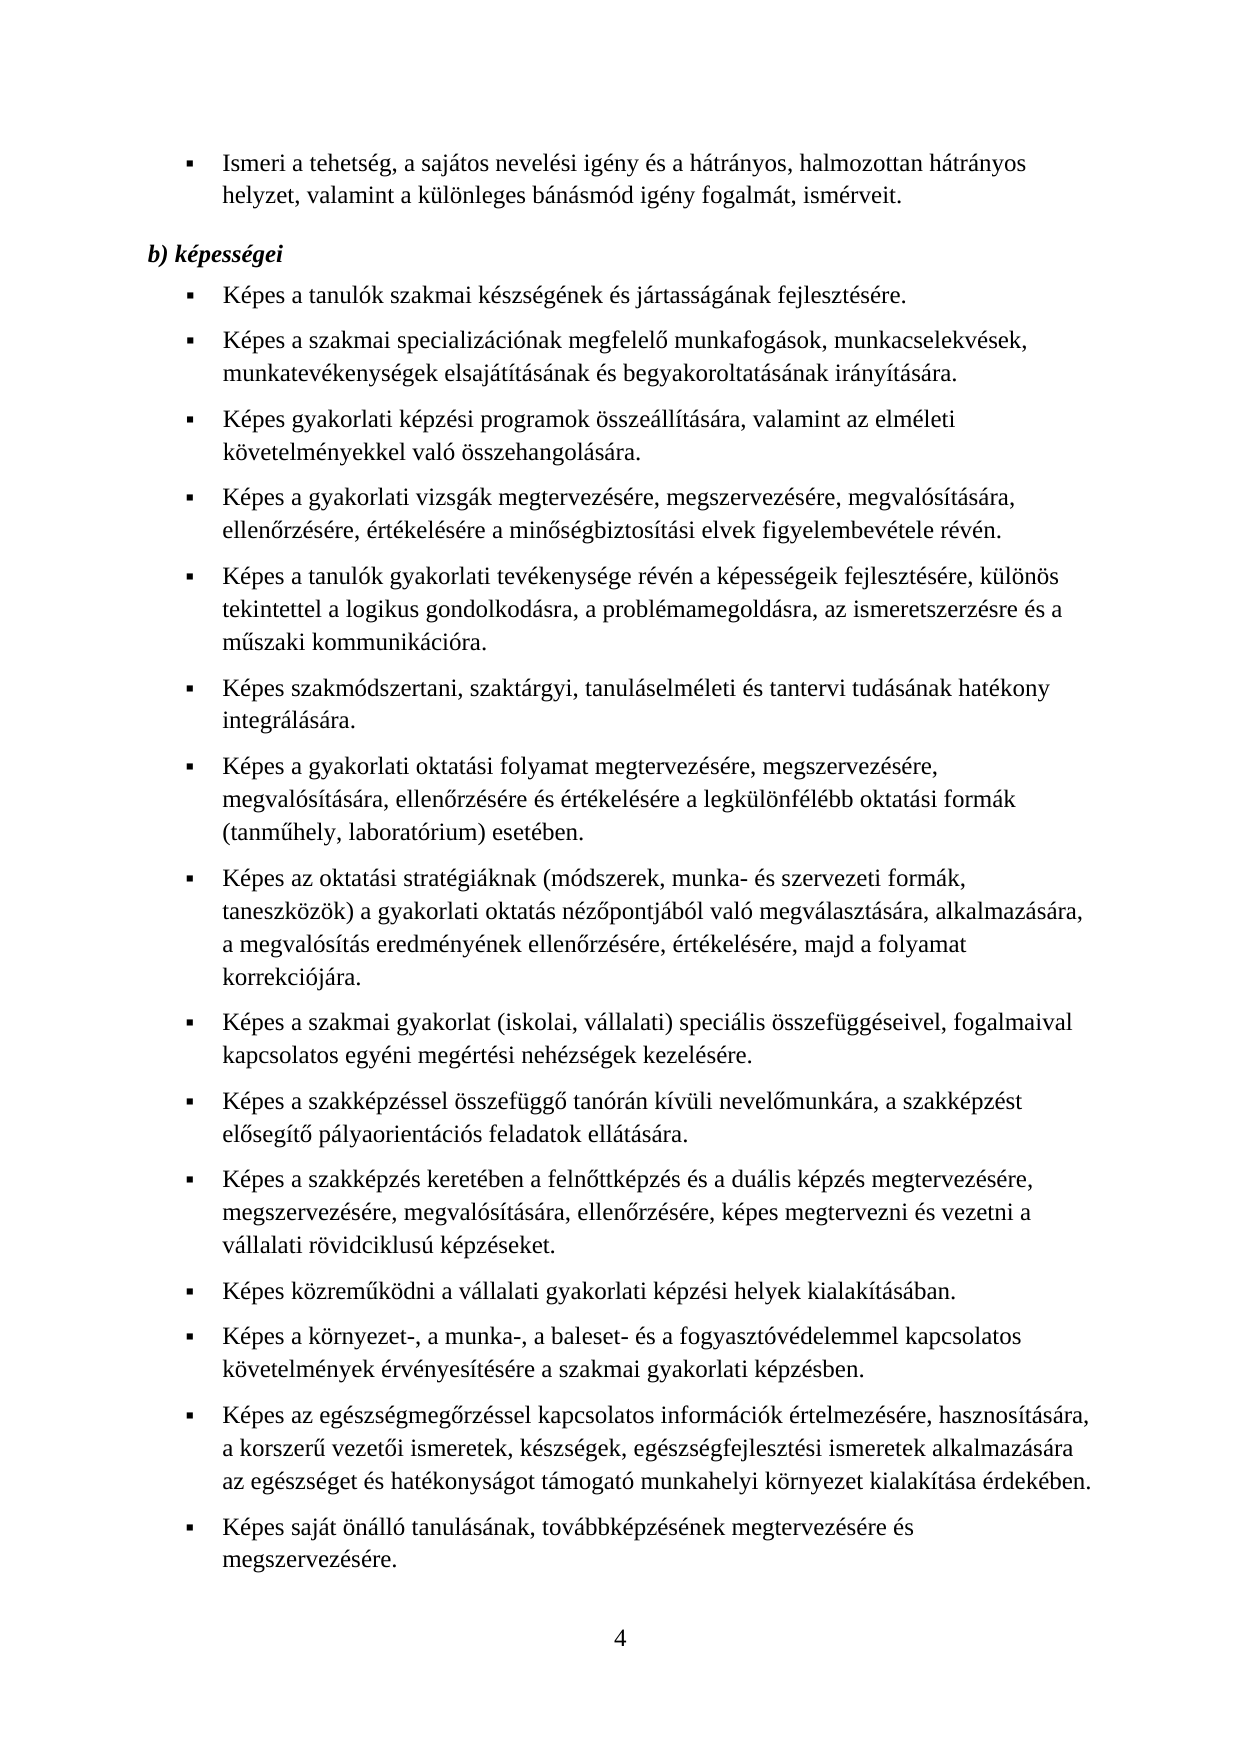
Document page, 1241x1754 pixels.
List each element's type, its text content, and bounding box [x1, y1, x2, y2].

list Képes a gyakorlati oktatási folyamat megtervezésére, megszervezésére, megvalósítására, ellenőrzésére és értékelésére a legkülönfélébb oktatási formák (tanműhely, laboratórium) esetében. [185, 751, 1093, 846]
list Képes a tanulók szakmai készségének és jártasságának fejlesztésére. [185, 280, 1093, 309]
list Képes gyakorlati képzési programok összeállítására, valamint az elméleti követelményekkel való összehangolására. [185, 404, 1093, 466]
list Képes a környezet-, a munka-, a baleset- és a fogyasztóvédelemmel kapcsolatos követelmények érvényesítésére a szakmai gyakorlati képzésben. [185, 1321, 1093, 1383]
list Képes a szakmai specializációnak megfelelő munkafogások, munkacselekvések, munkatevékenységek elsajátításának és begyakoroltatásának irányítására. [185, 325, 1093, 387]
text b) képességei [148, 239, 1093, 267]
list Képes szakmódszertani, szaktárgyi, tanuláselméleti és tantervi tudásának hatékony integrálására. [185, 673, 1093, 734]
list Képes a szakképzés keretében a felnőttképzés és a duális képzés megtervezésére, megszervezésére, megvalósítására, ellenőrzésére, képes megtervezni és vezetni a vállalati rövidciklusú képzéseket. [185, 1164, 1093, 1259]
list Képes közreműködni a vállalati gyakorlati képzési helyek kialakításában. [185, 1276, 1093, 1305]
list Ismeri a tehetség, a sajátos nevelési igény és a hátrányos, halmozottan hátrányos helyzet, valamint a különleges bánásmód igény fogalmát, ismérveit. [185, 148, 1093, 209]
list Képes a tanulók gyakorlati tevékenysége révén a képességeik fejlesztésére, különös tekintettel a logikus gondolkodásra, a problémamegoldásra, az ismeretszerzésre és a műszaki kommunikációra. [185, 561, 1093, 656]
list Képes az egészségmegőrzéssel kapcsolatos információk értelmezésére, hasznosítására, a korszerű vezetői ismeretek, készségek, egészségfejlesztési ismeretek alkalmazására az egészséget és hatékonyságot támogató munkahelyi környezet kialakítása érdekében. [185, 1400, 1093, 1495]
list Képes az oktatási stratégiáknak (módszerek, munka- és szervezeti formák, taneszközök) a gyakorlati oktatás nézőpontjából való megválasztására, alkalmazására, a megvalósítás eredményének ellenőrzésére, értékelésére, majd a folyamat korrekciójára. [185, 863, 1093, 991]
list Képes saját önálló tanulásának, továbbképzésének megtervezésére és megszervezésére. [185, 1512, 1093, 1573]
list Képes a szakmai gyakorlat (iskolai, vállalati) speciális összefüggéseivel, fogalmaival kapcsolatos egyéni megértési nehézségek kezelésére. [185, 1007, 1093, 1069]
list Képes a gyakorlati vizsgák megtervezésére, megszervezésére, megvalósítására, ellenőrzésére, értékelésére a minőségbiztosítási elvek figyelembevétele révén. [185, 482, 1093, 544]
list Képes a szakképzéssel összefüggő tanórán kívüli nevelőmunkára, a szakképzést elősegítő pályaorientációs feladatok ellátására. [185, 1086, 1093, 1148]
